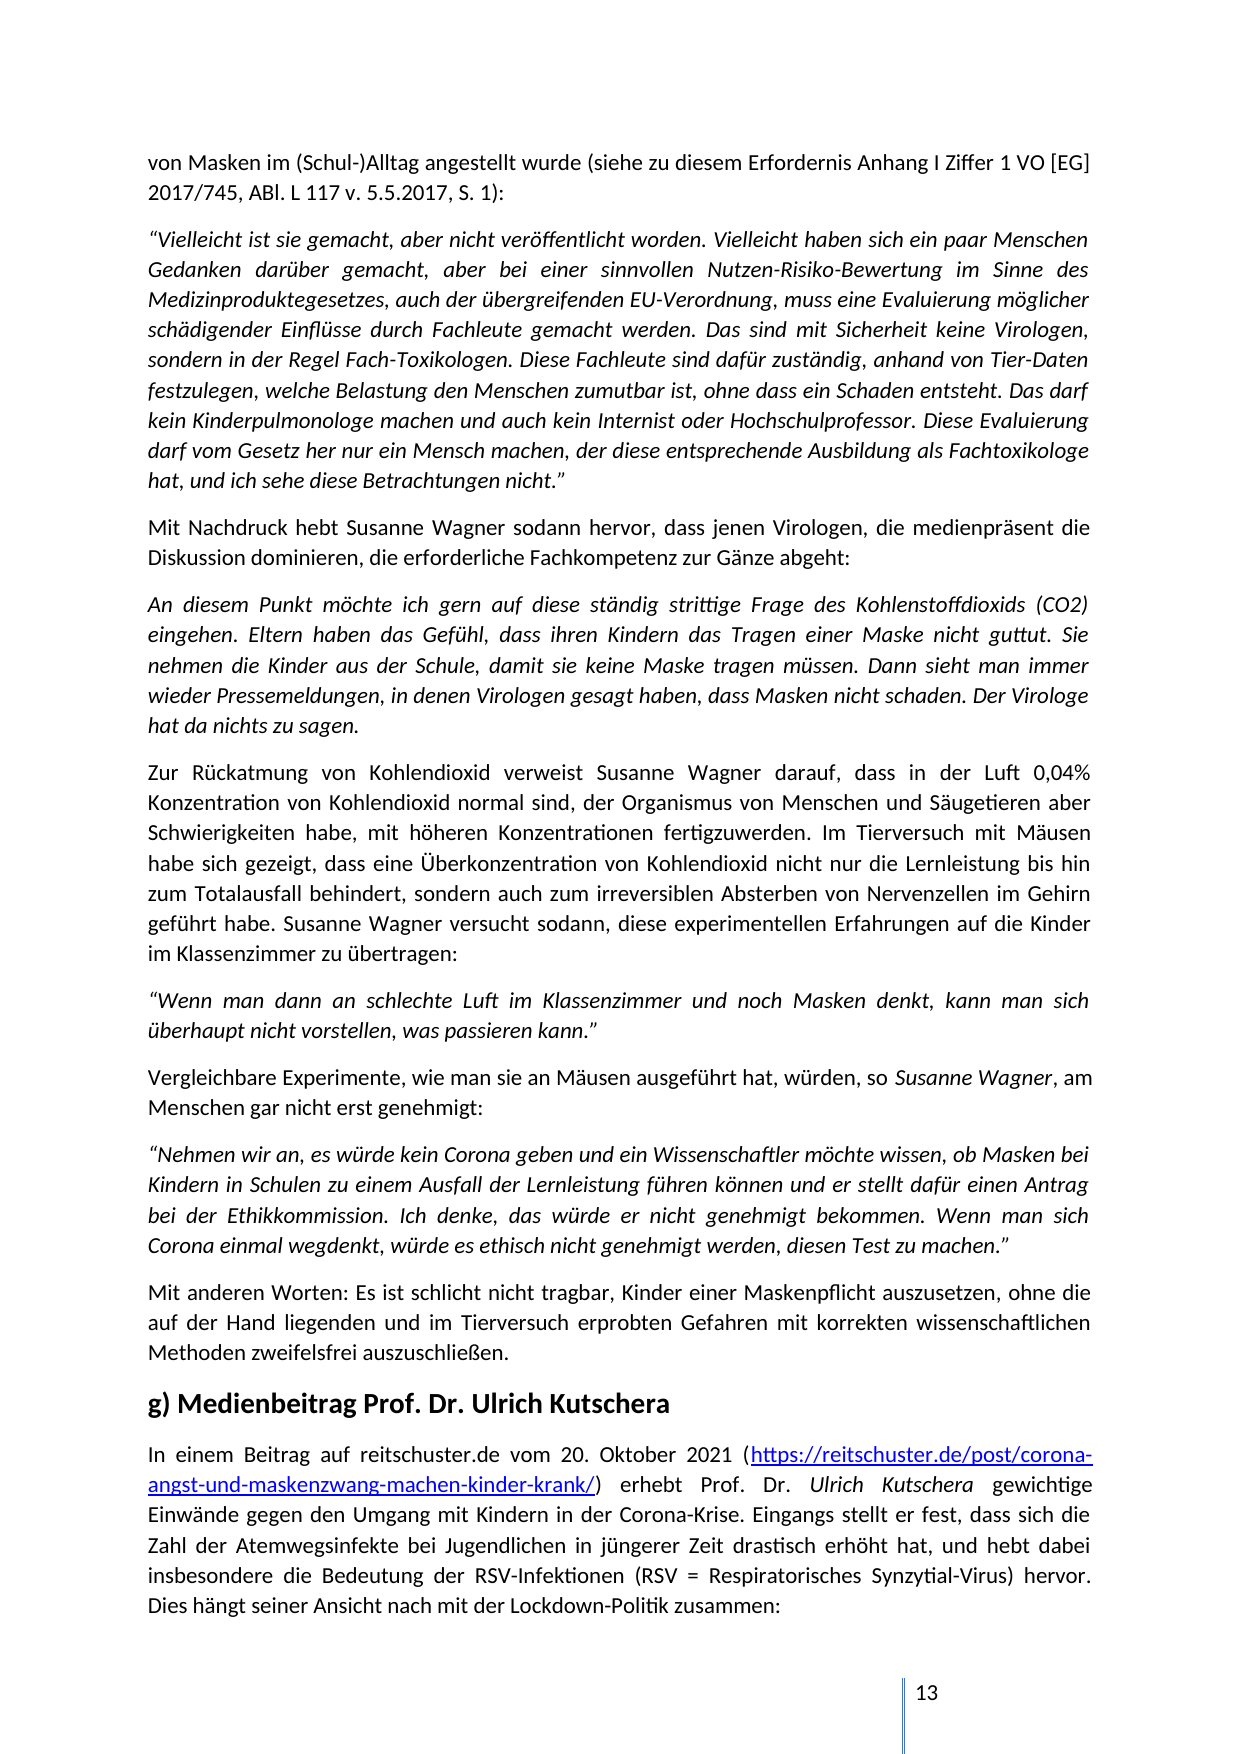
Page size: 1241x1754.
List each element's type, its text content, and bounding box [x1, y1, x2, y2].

text g) Medienbeitrag Prof. Dr. Ulrich Kutschera [148, 1385, 1093, 1421]
text Mit anderen Worten: Es ist schlicht nicht tragbar, Kinder einer Maskenpflicht auszusetzen, ohne die auf der Hand liegenden und im Tierversuch erprobten Gefahren mit korrekten wissenschaftlichen Methoden zweifelsfrei auszuschließen. [148, 1278, 1093, 1366]
text Vergleichbare Experimente, wie man sie an Mäusen ausgeführt hat, würden, so Susanne Wagner, am Menschen gar nicht erst genehmigt: [148, 1063, 1093, 1121]
text Zur Rückatmung von Kohlendioxid verweist Susanne Wagner darauf, dass in der Luft 0,04% Konzentration von Kohlendioxid normal sind, der Organismus von Menschen und Säugetieren aber Schwierigkeiten habe, mit höheren Konzentrationen fertigzuwerden. Im Tierversuch mit Mäusen habe sich gezeigt, dass eine Überkonzentration von Kohlendioxid nicht nur die Lernleistung bis hin zum Totalausfall behindert, sondern auch zum irreversiblen Absterben von Nervenzellen im Gehirn geführt habe. Susanne Wagner versucht sodann, diese experimentellen Erfahrungen auf die Kinder im Klassenzimmer zu übertragen: [148, 758, 1093, 967]
text “Vielleicht ist sie gemacht, aber nicht veröffentlicht worden. Vielleicht haben sich ein paar Menschen Gedanken darüber gemacht, aber bei einer sinnvollen Nutzen-Risiko-Bewertung im Sinne des Medizinproduktegesetzes, auch der übergreifenden EU-Verordnung, muss eine Evaluierung möglicher schädigender Einflüsse durch Fachleute gemacht werden. Das sind mit Sicherheit keine Virologen, sondern in der Regel Fach-Toxikologen. Diese Fachleute sind dafür zuständig, anhand von Tier-Daten festzulegen, welche Belastung den Menschen zumutbar ist, ohne dass ein Schaden entsteht. Das darf kein Kinderpulmonologe machen und auch kein Internist oder Hochschulprofessor. Diese Evaluierung darf vom Gesetz her nur ein Mensch machen, der diese entsprechende Ausbildung als Fachtoxikologe hat, und ich sehe diese Betrachtungen nicht.” [148, 225, 1093, 494]
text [148, 148, 1093, 206]
text “Wenn man dann an schlechte Luft im Klassenzimmer und noch Masken denkt, kann man sich überhaupt nicht vorstellen, was passieren kann.” [148, 986, 1093, 1044]
text Mit Nachdruck hebt Susanne Wagner sodann hervor, dass jenen Virologen, die medienpräsent die Diskussion dominieren, die erforderliche Fachkompetenz zur Gänze abgeht: [148, 513, 1093, 571]
text An diesem Punkt möchte ich gern auf diese ständig strittige Frage des Kohlenstoffdioxids (CO2) eingehen. Eltern haben das Gefühl, dass ihren Kindern das Tragen einer Maske nicht guttut. Sie nehmen die Kinder aus der Schule, damit sie keine Maske tragen müssen. Dann sieht man immer wieder Pressemeldungen, in denen Virologen gesagt haben, dass Masken nicht schaden. Der Virologe hat da nichts zu sagen. [148, 590, 1093, 739]
text In einem Beitrag auf reitschuster.de vom 20. Oktober 2021 (https://reitschuster.de/post/corona-angst-und-maskenzwang-machen-kinder-krank/) erhebt Prof. Dr. Ulrich Kutschera gewichtige Einwände gegen den Umgang mit Kindern in der Corona-Krise. Eingangs stellt er fest, dass sich die Zahl der Atemwegsinfekte bei Jugendlichen in jüngerer Zeit drastisch erhöht hat, und hebt dabei insbesondere die Bedeutung der RSV-Infektionen (RSV = Respiratorisches Synzytial-Virus) hervor. Dies hängt seiner Ansicht nach mit der Lockdown-Politik zusammen: [148, 1440, 1093, 1619]
text “Nehmen wir an, es würde kein Corona geben und ein Wissenschaftler möchte wissen, ob Masken bei Kindern in Schulen zu einem Ausfall der Lernleistung führen können und er stellt dafür einen Antrag bei der Ethikkommission. Ich denke, das würde er nicht genehmigt bekommen. Wenn man sich Corona einmal wegdenkt, würde es ethisch nicht genehmigt werden, diesen Test zu machen.” [148, 1140, 1093, 1259]
